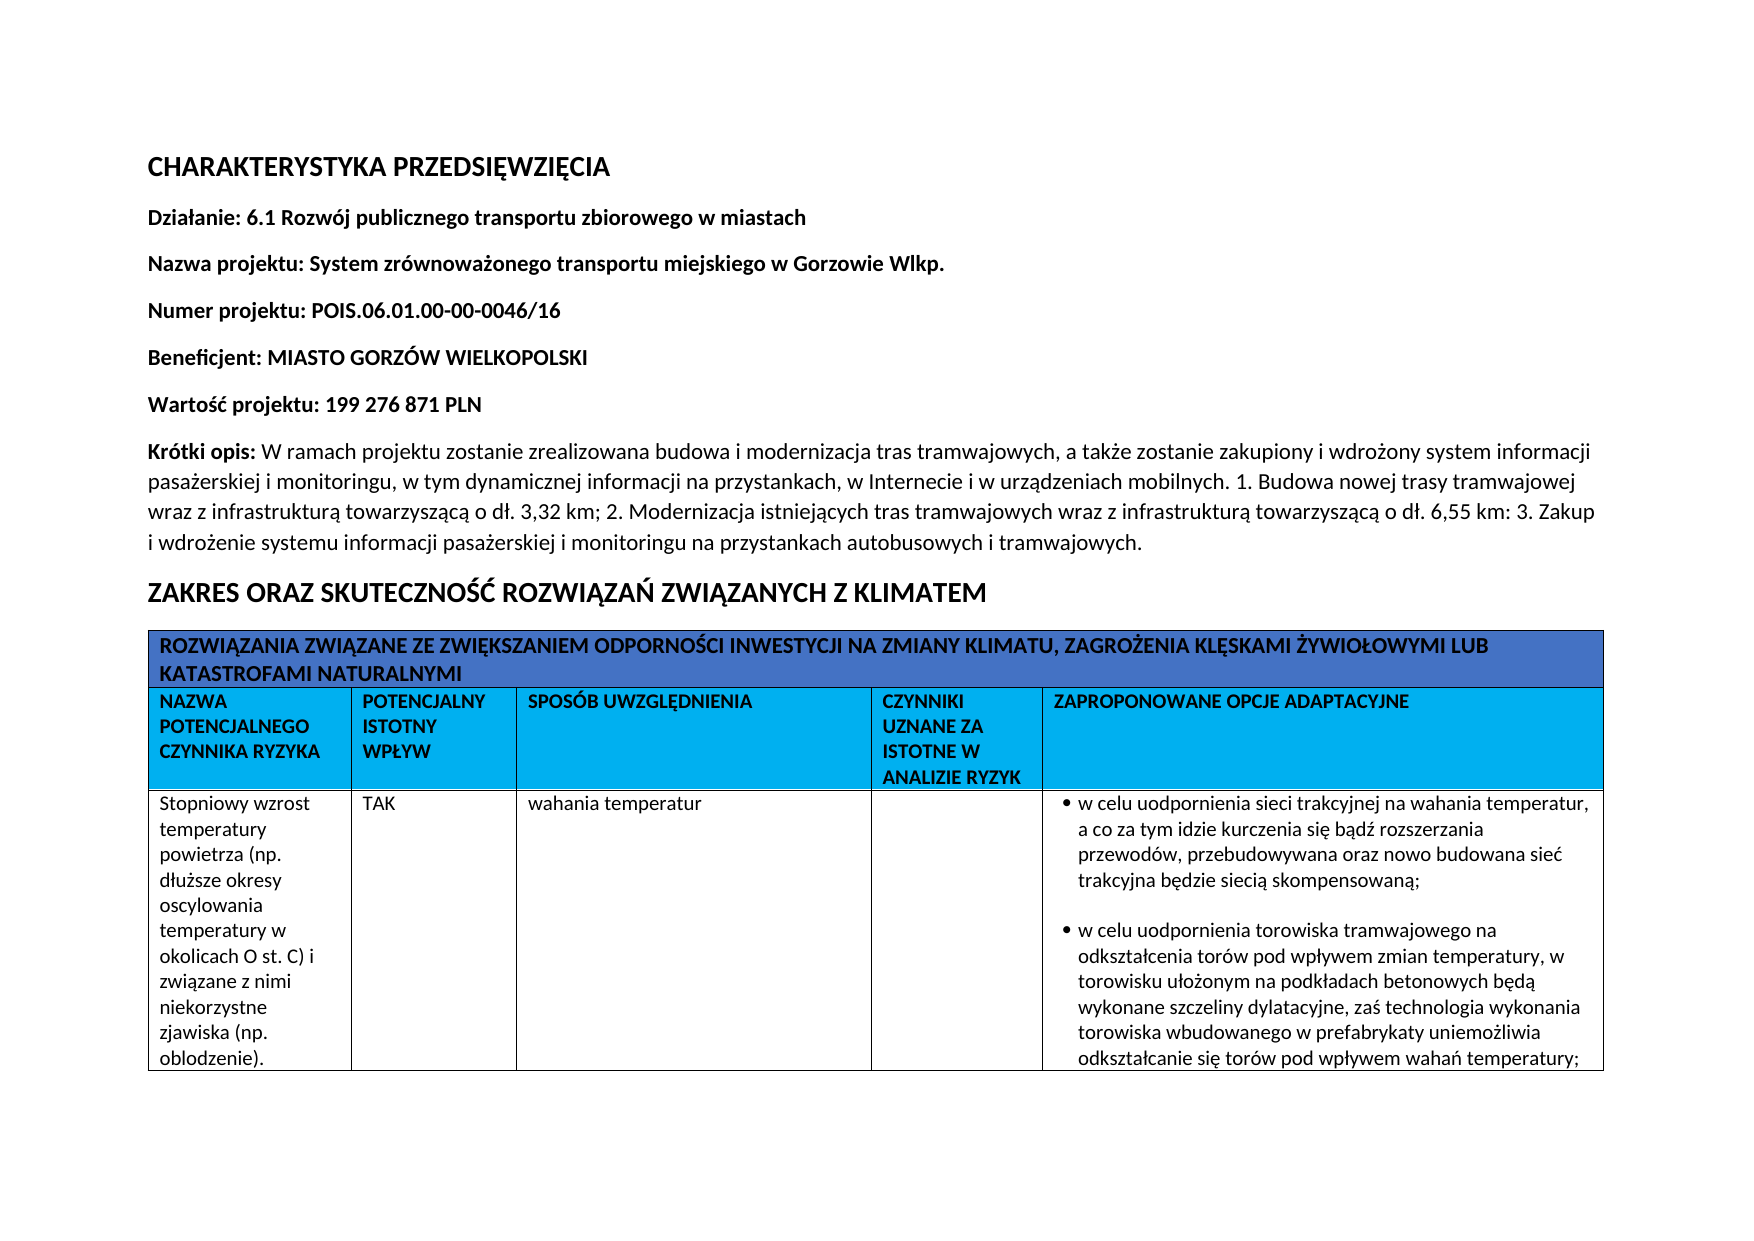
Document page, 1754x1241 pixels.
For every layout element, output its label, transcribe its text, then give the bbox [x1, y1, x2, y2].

text Działanie: 6.1 Rozwój publicznego transportu zbiorowego w miastach [148, 203, 1606, 231]
table_cell ZAPROPONOWANE OPCJE ADAPTACYJNE [1043, 688, 1603, 789]
table_cell CZYNNIKI UZNANE ZA ISTOTNE W ANALIZIE RYZYK [872, 688, 1042, 789]
table_cell [872, 791, 1042, 1070]
text Nazwa projektu: System zrównoważonego transportu miejskiego w Gorzowie Wlkp. [148, 249, 1606, 278]
table_cell Stopniowy wzrost temperatury powietrza (np. dłuższe okresy oscylowania temperatury w okolicach O st. C) i związane z nimi niekorzystne zjawiska (np. oblodzenie). [149, 791, 351, 1070]
table_cell wahania temperatur [517, 791, 871, 1070]
text Wartość projektu: 199 276 871 PLN [148, 390, 1606, 418]
table_header ROZWIĄZANIA ZWIĄZANE ZE ZWIĘKSZANIEM ODPORNOŚCI INWESTYCJI NA ZMIANY KLIMATU, ZAGROŻENIA KLĘSKAMI ŻYWIOŁOWYMI LUB KATASTROFAMI NATURALNYMI [149, 631, 1603, 687]
text Krótki opis: W ramach projektu zostanie zrealizowana budowa i modernizacja tras tramwajowych, a także zostanie zakupiony i wdrożony system informacji pasażerskiej i monitoringu, w tym dynamicznej informacji na przystankach, w Internecie i w urządzeniach mobilnych. 1. Budowa nowej trasy tramwajowej wraz z infrastrukturą towarzyszącą o dł. 3,32 km; 2. Modernizacja istniejących tras tramwajowych wraz z infrastrukturą towarzyszącą o dł. 6,55 km: 3. Zakup i wdrożenie systemu informacji pasażerskiej i monitoringu na przystankach autobusowych i tramwajowych. [148, 437, 1606, 556]
table_cell NAZWA POTENCJALNEGO CZYNNIKA RYZYKA [149, 688, 351, 789]
table_cell SPOSÓB UWZGLĘDNIENIA [517, 688, 871, 789]
text Numer projektu: POIS.06.01.00-00-0046/16 [148, 296, 1606, 324]
table_cell TAK [352, 791, 516, 1070]
text CHARAKTERYSTYKA PRZEDSIĘWZIĘCIA [148, 148, 1606, 183]
table_cell POTENCJALNY ISTOTNY WPŁYW [352, 688, 516, 789]
table_cell w celu uodpornienia sieci trakcyjnej na wahania temperatur, a co za tym idzie kurczenia się bądź rozszerzania przewodów, przebudowywana oraz nowo budowana sieć trakcyjna będzie siecią skompensowaną; w celu uodpornienia torowiska tramwajowego na odkształcenia torów pod wpływem zmian temperatury, w torowisku ułożonym na podkładach betonowych będą wykonane szczeliny dylatacyjne, zaś technologia wykonania torowiska wbudowanego w prefabrykaty uniemożliwia odkształcanie się torów pod wpływem wahań temperatury; [1043, 791, 1603, 1070]
text Beneficjent: MIASTO GORZÓW WIELKOPOLSKI [148, 343, 1606, 371]
text ZAKRES ORAZ SKUTECZNOŚĆ ROZWIĄZAŃ ZWIĄZANYCH Z KLIMATEM [148, 574, 1606, 610]
